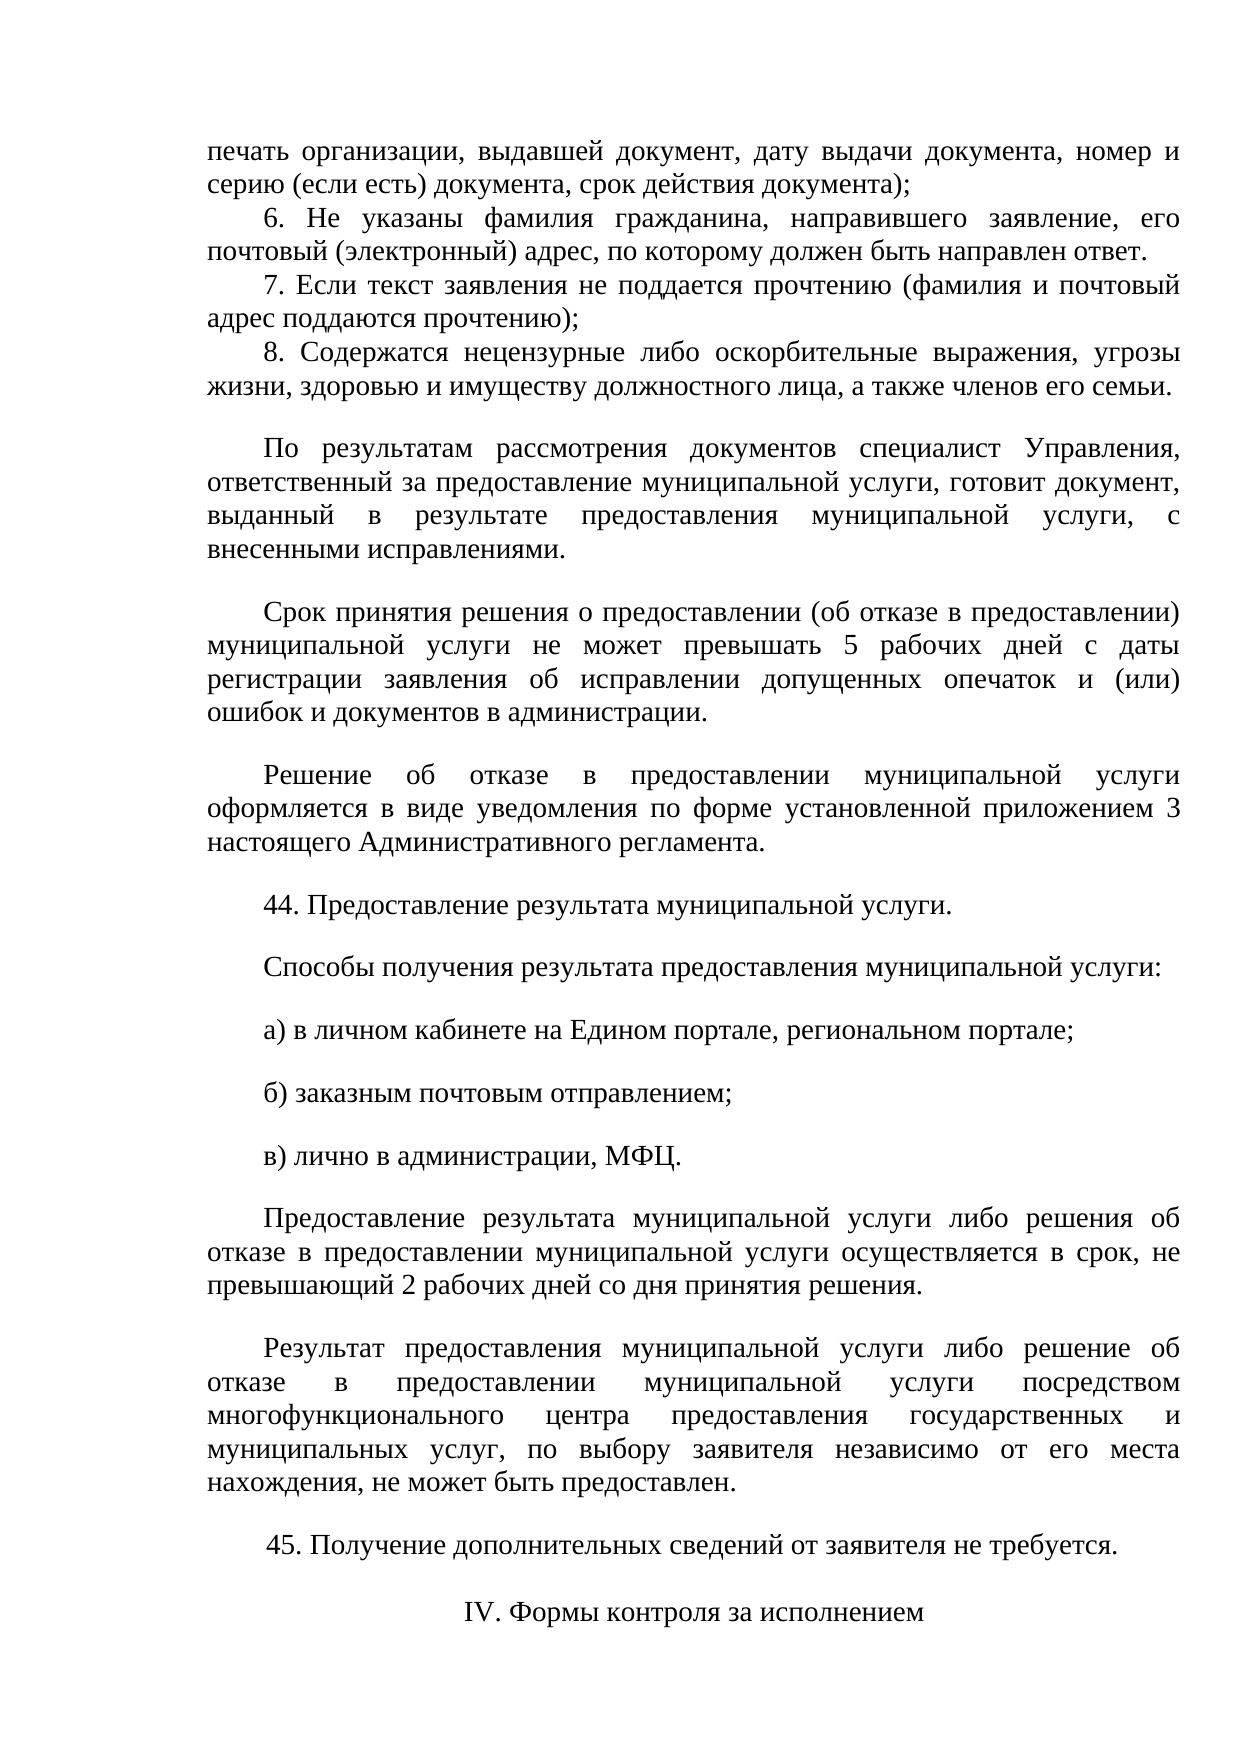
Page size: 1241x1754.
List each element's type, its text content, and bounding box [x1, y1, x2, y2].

text Решение об отказе в предоставлении муниципальной услуги оформляется в виде уведомления по форме установленной приложением 3 настоящего Административного регламента. [207, 757, 1181, 858]
text Срок принятия решения о предоставлении (об отказе в предоставлении) муниципальной услуги не может превышать 5 рабочих дней с даты регистрации заявления об исправлении допущенных опечаток и (или) ошибок и документов в администрации. [207, 594, 1181, 728]
text 44. Предоставление результата муниципальной услуги. [207, 887, 1181, 920]
text в) лично в администрации, МФЦ. [207, 1138, 1181, 1171]
text Результат предоставления муниципальной услуги либо решение об отказе в предоставлении муниципальной услуги посредством многофункционального центра предоставления государственных и муниципальных услуг, по выбору заявителя независимо от его места нахождения, не может быть предоставлен. [207, 1330, 1181, 1498]
text б) заказным почтовым отправлением; [207, 1075, 1181, 1108]
text IV. Формы контроля за исполнением [207, 1594, 1181, 1628]
text 8. Содержатся нецензурные либо оскорбительные выражения, угрозы жизни, здоровью и имуществу должностного лица, а также членов его семьи. [207, 334, 1181, 401]
text а) в личном кабинете на Едином портале, региональном портале; [207, 1012, 1181, 1046]
text Предоставление результата муниципальной услуги либо решения об отказе в предоставлении муниципальной услуги осуществляется в срок, не превышающий 2 рабочих дней со дня принятия решения. [207, 1200, 1181, 1301]
text Способы получения результата предоставления муниципальной услуги: [207, 949, 1181, 983]
text 6. Не указаны фамилия гражданина, направившего заявление, его почтовый (электронный) адрес, по которому должен быть направлен ответ. [207, 200, 1181, 267]
text 45. Получение дополнительных сведений от заявителя не требуется. [207, 1527, 1181, 1561]
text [207, 133, 1181, 200]
text 7. Если текст заявления не поддается прочтению (фамилия и почтовый адрес поддаются прочтению); [207, 267, 1181, 334]
text По результатам рассмотрения документов специалист Управления, ответственный за предоставление муниципальной услуги, готовит документ, выданный в результате предоставления муниципальной услуги, с внесенными исправлениями. [207, 430, 1181, 564]
